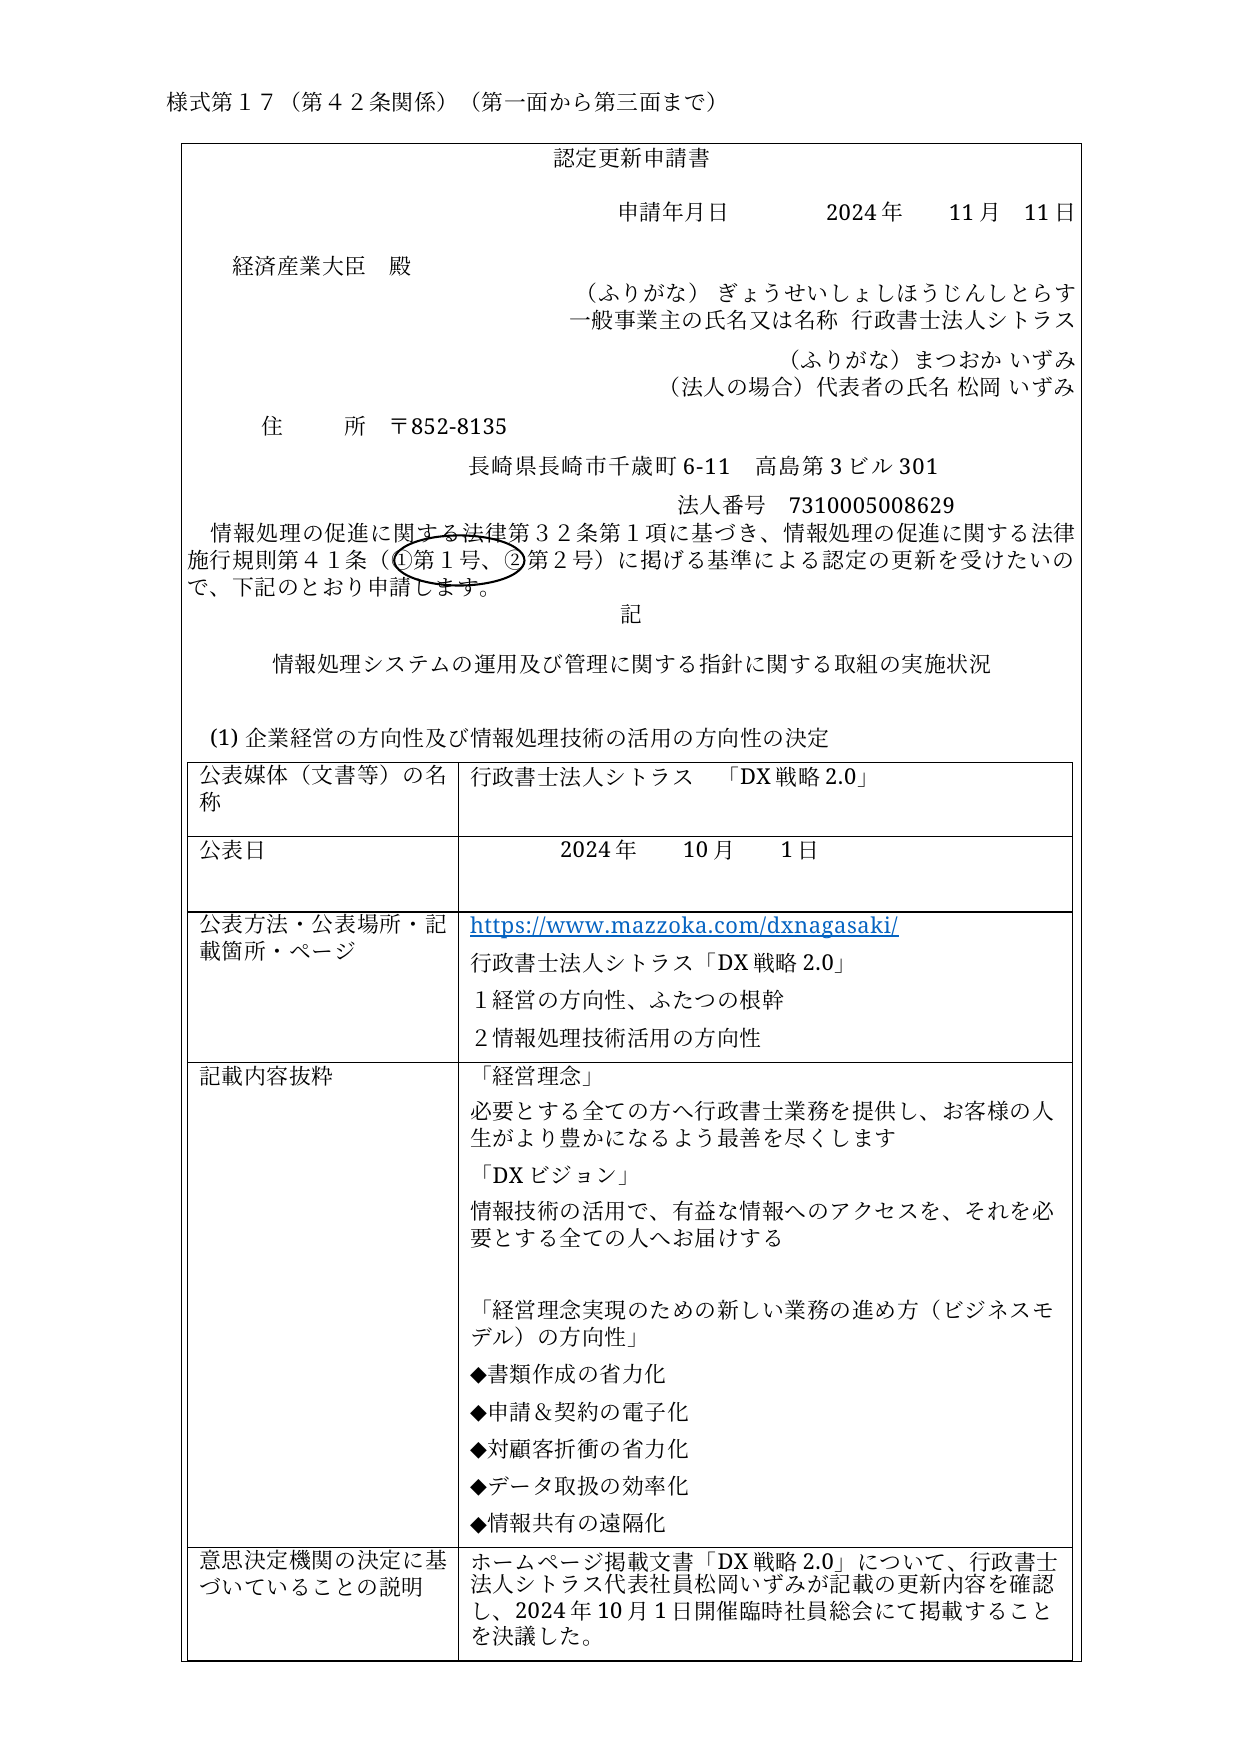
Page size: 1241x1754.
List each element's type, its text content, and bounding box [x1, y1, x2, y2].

table_header 認定更新申請書 申請年月日 2024年 11月 11日 経済産業大臣 殿 （ふりがな） ぎょうせいしょしほうじんしとらす 一般事業主の氏名又は名称 行政書士法人シトラス （ふりがな）まつおか いずみ （法人の場合）代表者の氏名 松岡 いずみ 住所 〒852-8135 長崎県長崎市千歳町6-11 高島第3ビル301 法人番号 7310005008629 情報処理の促進に関する法律第３２条第１項に基づき、情報処理の促進に関する法律施行規則第４１条（①第１号、②第２号）に掲げる基準による認定の更新を受けたいので、下記のとおり申請します。 [182, 144, 1081, 601]
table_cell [182, 601, 1081, 1661]
text 様式第１７（第４２条関係）（第一面から第三面まで） [167, 89, 1070, 116]
